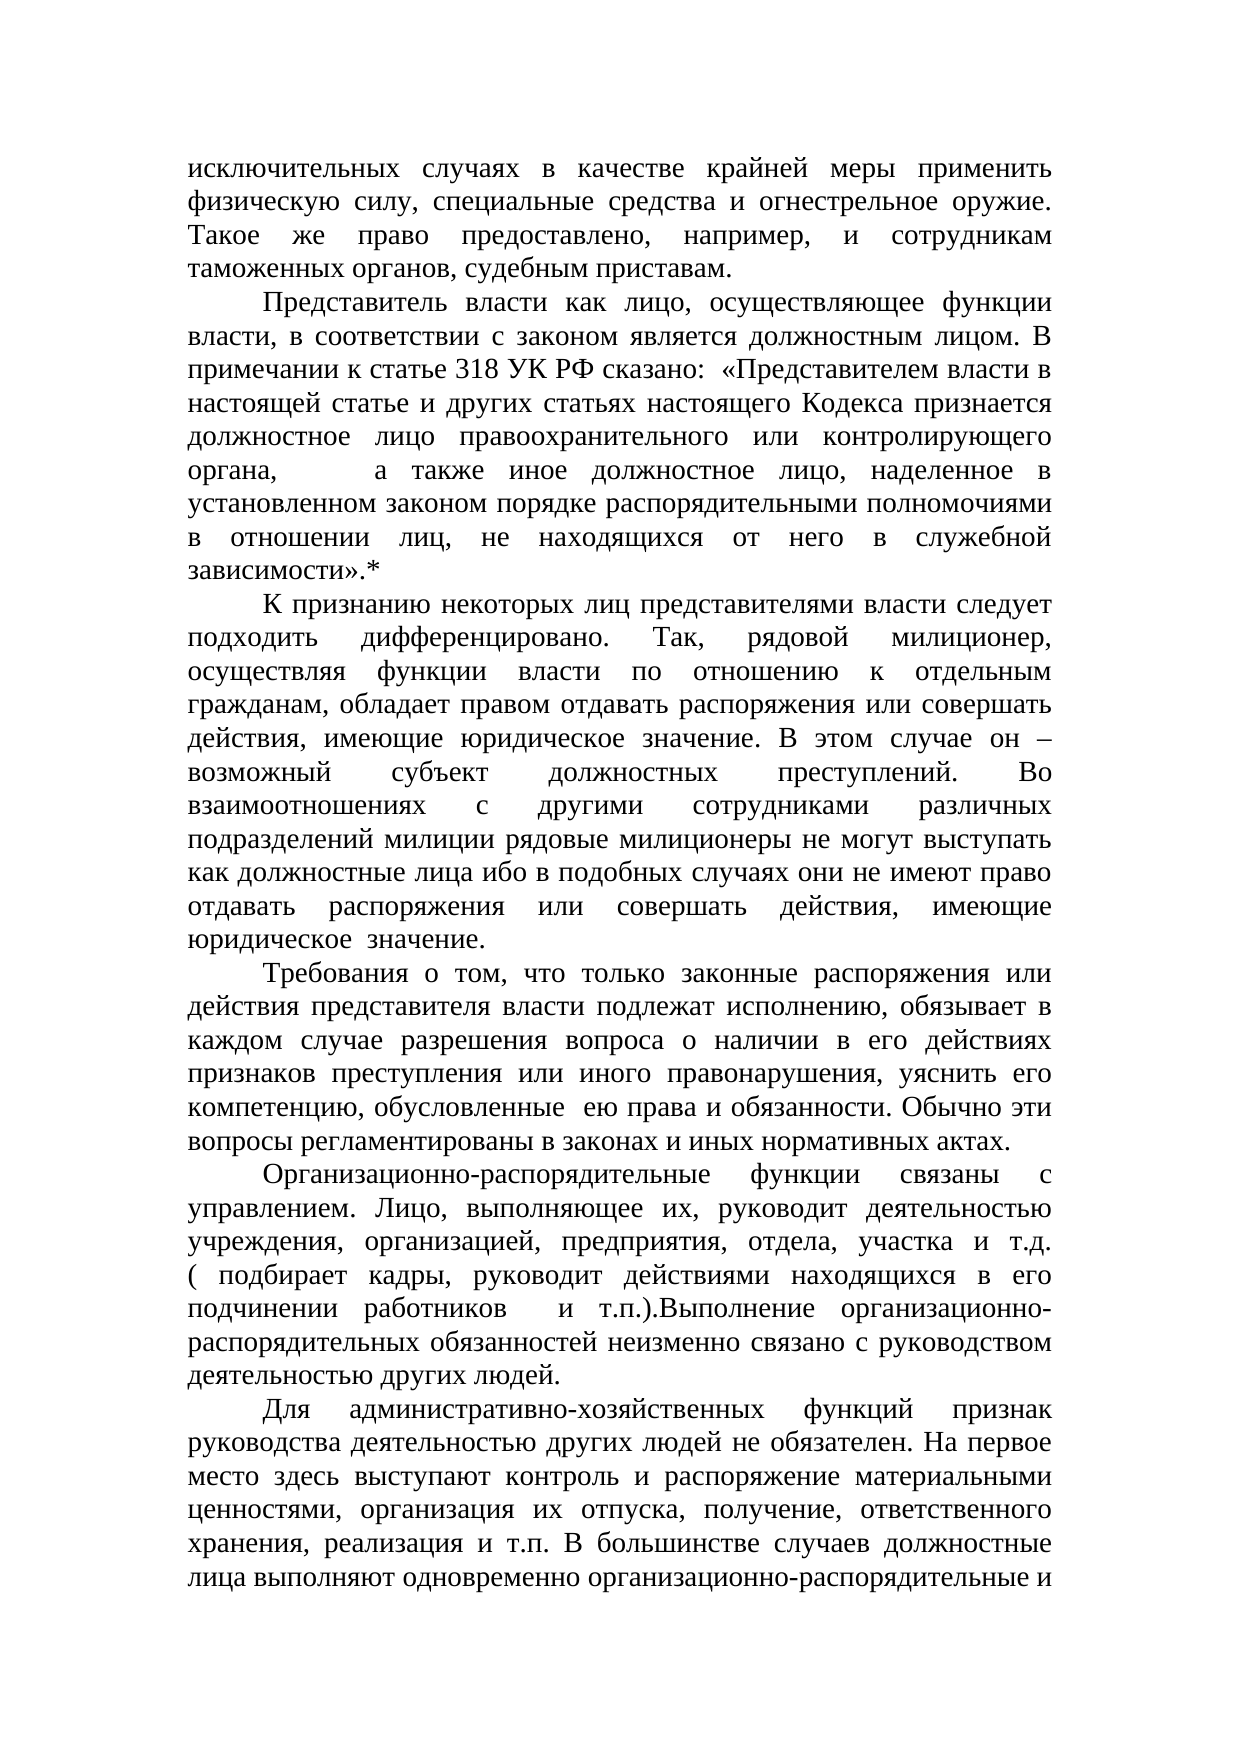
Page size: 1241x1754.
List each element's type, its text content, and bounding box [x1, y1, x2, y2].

text Требования о том, что только законные распоряжения или действия представителя власти подлежат исполнению, обязывает в каждом случае разрешения вопроса о наличии в его действиях признаков преступления или иного правонарушения, уяснить его компетенцию, обусловленные ею права и обязанности. Обычно эти вопросы регламентированы в законах и иных нормативных актах. [187, 955, 1053, 1156]
text Организационно-распорядительные функции связаны с управлением. Лицо, выполняющее их, руководит деятельностью учреждения, организацией, предприятия, отдела, участка и т.д.( подбирает кадры, руководит действиями находящихся в его подчинении работников и т.п.).Выполнение организационно-распорядительных обязанностей неизменно связано с руководством деятельностью других людей. [187, 1156, 1053, 1391]
text Представитель власти как лицо, осуществляющее функции власти, в соответствии с законом является должностным лицом. В примечании к статье 318 УК РФ сказано: «Представителем власти в настоящей статье и других статьях настоящего Кодекса признается должностное лицо правоохранительного или контролирующего органа, а также иное должностное лицо, наделенное в установленном законом порядке распорядительными полномочиями в отношении лиц, не находящихся от него в служебной зависимости».* [187, 284, 1053, 586]
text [187, 150, 1053, 284]
text К признанию некоторых лиц представителями власти следует подходить дифференцировано. Так, рядовой милиционер, осуществляя функции власти по отношению к отдельным гражданам, обладает правом отдавать распоряжения или совершать действия, имеющие юридическое значение. В этом случае он – возможный субъект должностных преступлений. Во взаимоотношениях с другими сотрудниками различных подразделений милиции рядовые милиционеры не могут выступать как должностные лица ибо в подобных случаях они не имеют право отдавать распоряжения или совершать действия, имеющие юридическое значение. [187, 586, 1053, 955]
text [187, 1391, 1053, 1592]
